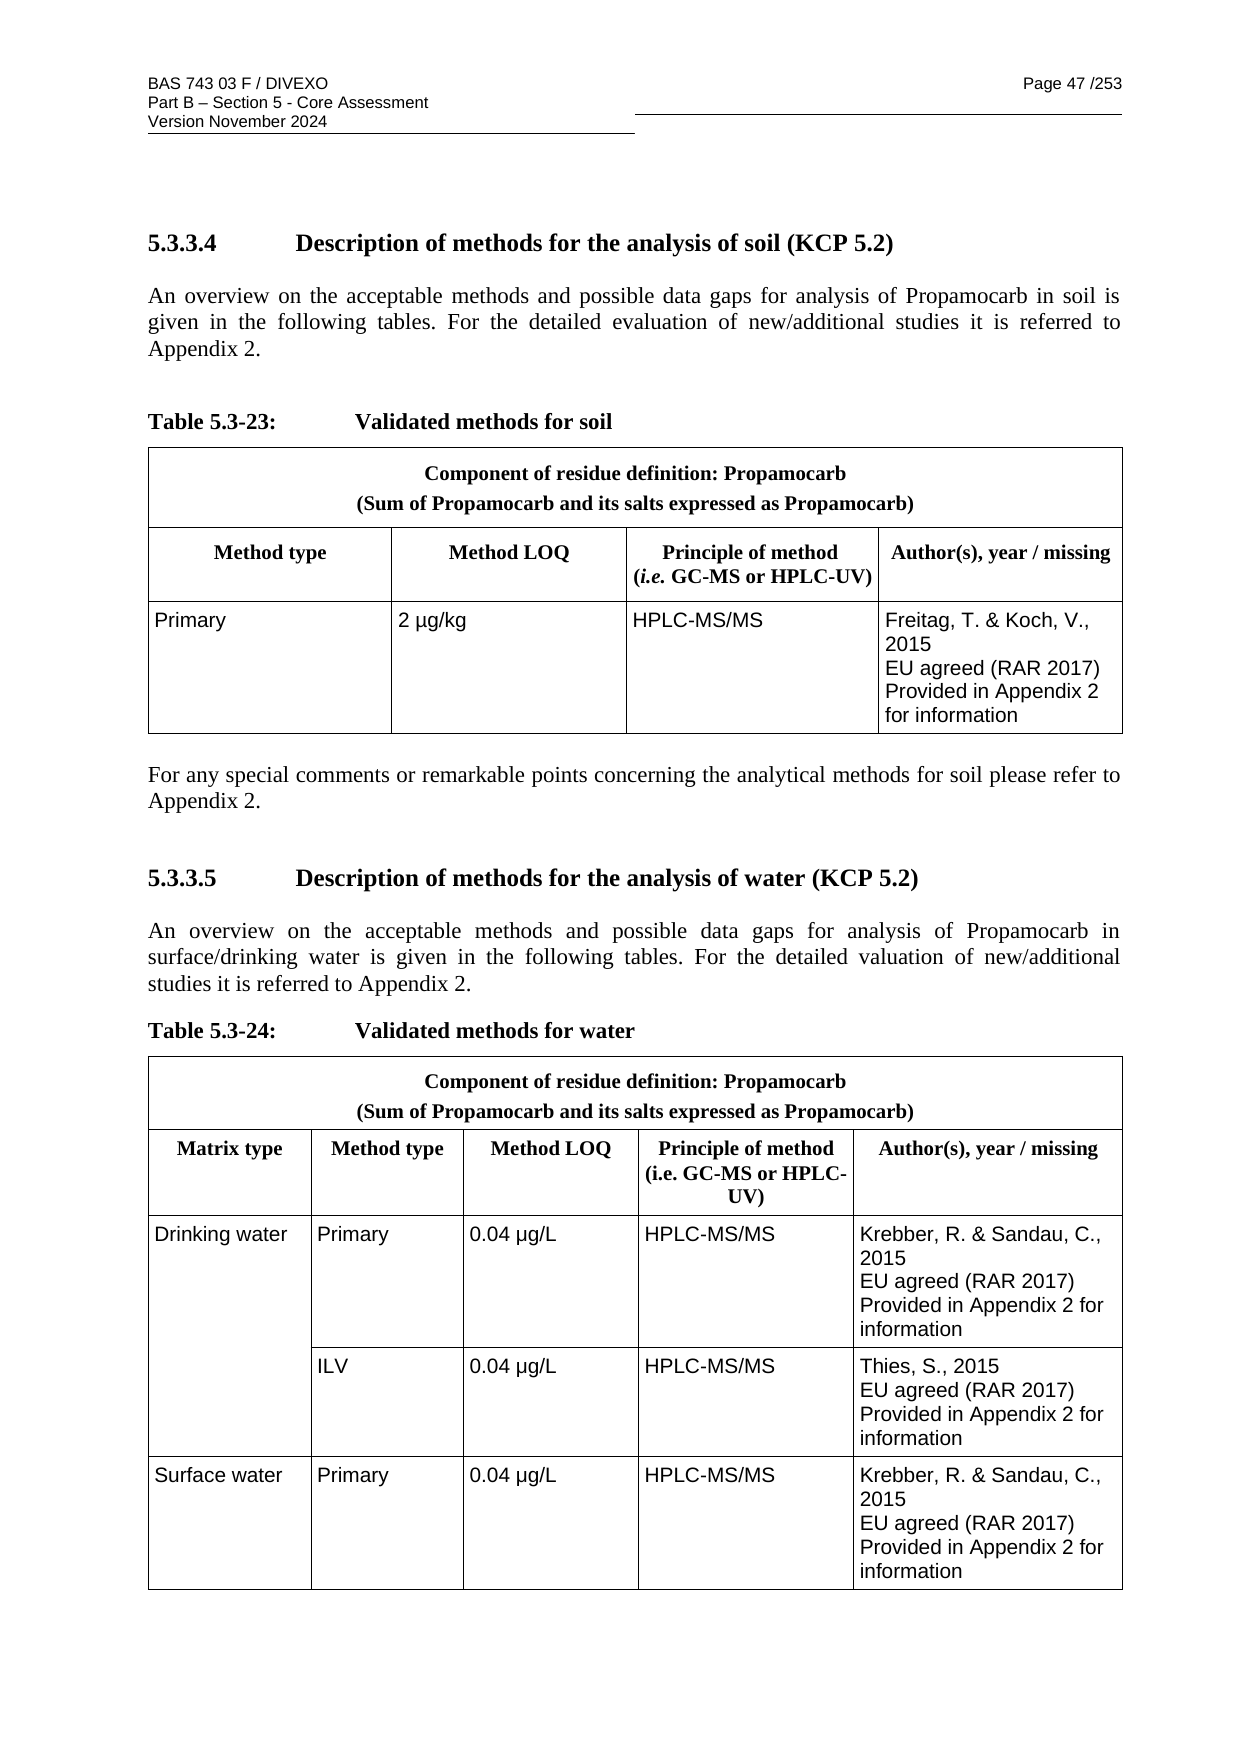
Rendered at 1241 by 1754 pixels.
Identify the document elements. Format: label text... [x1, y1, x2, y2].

table_cell Method type [312, 1130, 463, 1214]
table_cell Method LOQ [464, 1130, 638, 1214]
table_cell Primary [312, 1216, 463, 1347]
table_cell HPLC-MS/MS [627, 602, 878, 733]
text An overview on the acceptable methods and possible data gaps for analysis of Propamocarb in surface/drinking water is given in the following tables. For the detailed valuation of new/additional studies it is referred to Appendix 2. [148, 917, 1122, 996]
table_cell 2 µg/kg [392, 602, 626, 733]
table_cell 0.04 μg/L [464, 1457, 638, 1589]
subtitle Description of methods for the analysis of soil (KCP 5.2) [148, 228, 1122, 257]
table_header Component of residue definition: Propamocarb (Sum of Propamocarb and its salts expressed as Propamocarb) [149, 448, 1122, 527]
text An overview on the acceptable methods and possible data gaps for analysis of Propamocarb in soil is given in the following tables. For the detailed evaluation of new/additional studies it is referred to Appendix 2. [148, 282, 1122, 361]
text Table 5.3-20: Validated methods for water [148, 1017, 1122, 1043]
table_cell Primary [312, 1457, 463, 1589]
table_cell Author(s), year / missing [854, 1130, 1122, 1214]
subtitle Description of methods for the analysis of water (KCP 5.2) [148, 863, 1122, 892]
table_cell Thies, S., 2015 EU agreed (RAR 2017) Provided in Appendix 2 for information [854, 1348, 1122, 1456]
table_cell Krebber, R. & Sandau, C., 2015 EU agreed (RAR 2017) Provided in Appendix 2 for information [854, 1216, 1122, 1347]
text Table 5.3-19: Validated methods for soil [148, 408, 1122, 435]
table_cell 0.04 μg/L [464, 1216, 638, 1347]
table_cell Freitag, T. & Koch, V., 2015 EU agreed (RAR 2017) Provided in Appendix 2 for information [879, 602, 1122, 733]
table_cell 0.04 μg/L [464, 1348, 638, 1456]
table_cell Matrix type [149, 1130, 311, 1214]
table_cell Krebber, R. & Sandau, C., 2015 EU agreed (RAR 2017) Provided in Appendix 2 for information [854, 1457, 1122, 1589]
table_cell Drinking water [149, 1216, 311, 1456]
table_cell Method LOQ [392, 528, 626, 601]
table_header Component of residue definition: Propamocarb (Sum of Propamocarb and its salts expressed as Propamocarb) [149, 1057, 1122, 1129]
table_cell ILV [312, 1348, 463, 1456]
table_cell HPLC-MS/MS [639, 1216, 853, 1347]
table_cell Method type [149, 528, 391, 601]
table_cell Author(s), year / missing [879, 528, 1122, 601]
table_cell Principle of method (i.e. GC-MS or HPLC-UV) [639, 1130, 853, 1214]
table_cell Surface water [149, 1457, 311, 1589]
table_cell HPLC-MS/MS [639, 1457, 853, 1589]
table_cell HPLC-MS/MS [639, 1348, 853, 1456]
table_cell Primary [149, 602, 391, 733]
text For any special comments or remarkable points concerning the analytical methods for soil please refer to Appendix 2. [148, 761, 1122, 813]
table_cell Principle of method (i.e. GC-MS or HPLC-UV) [627, 528, 878, 601]
